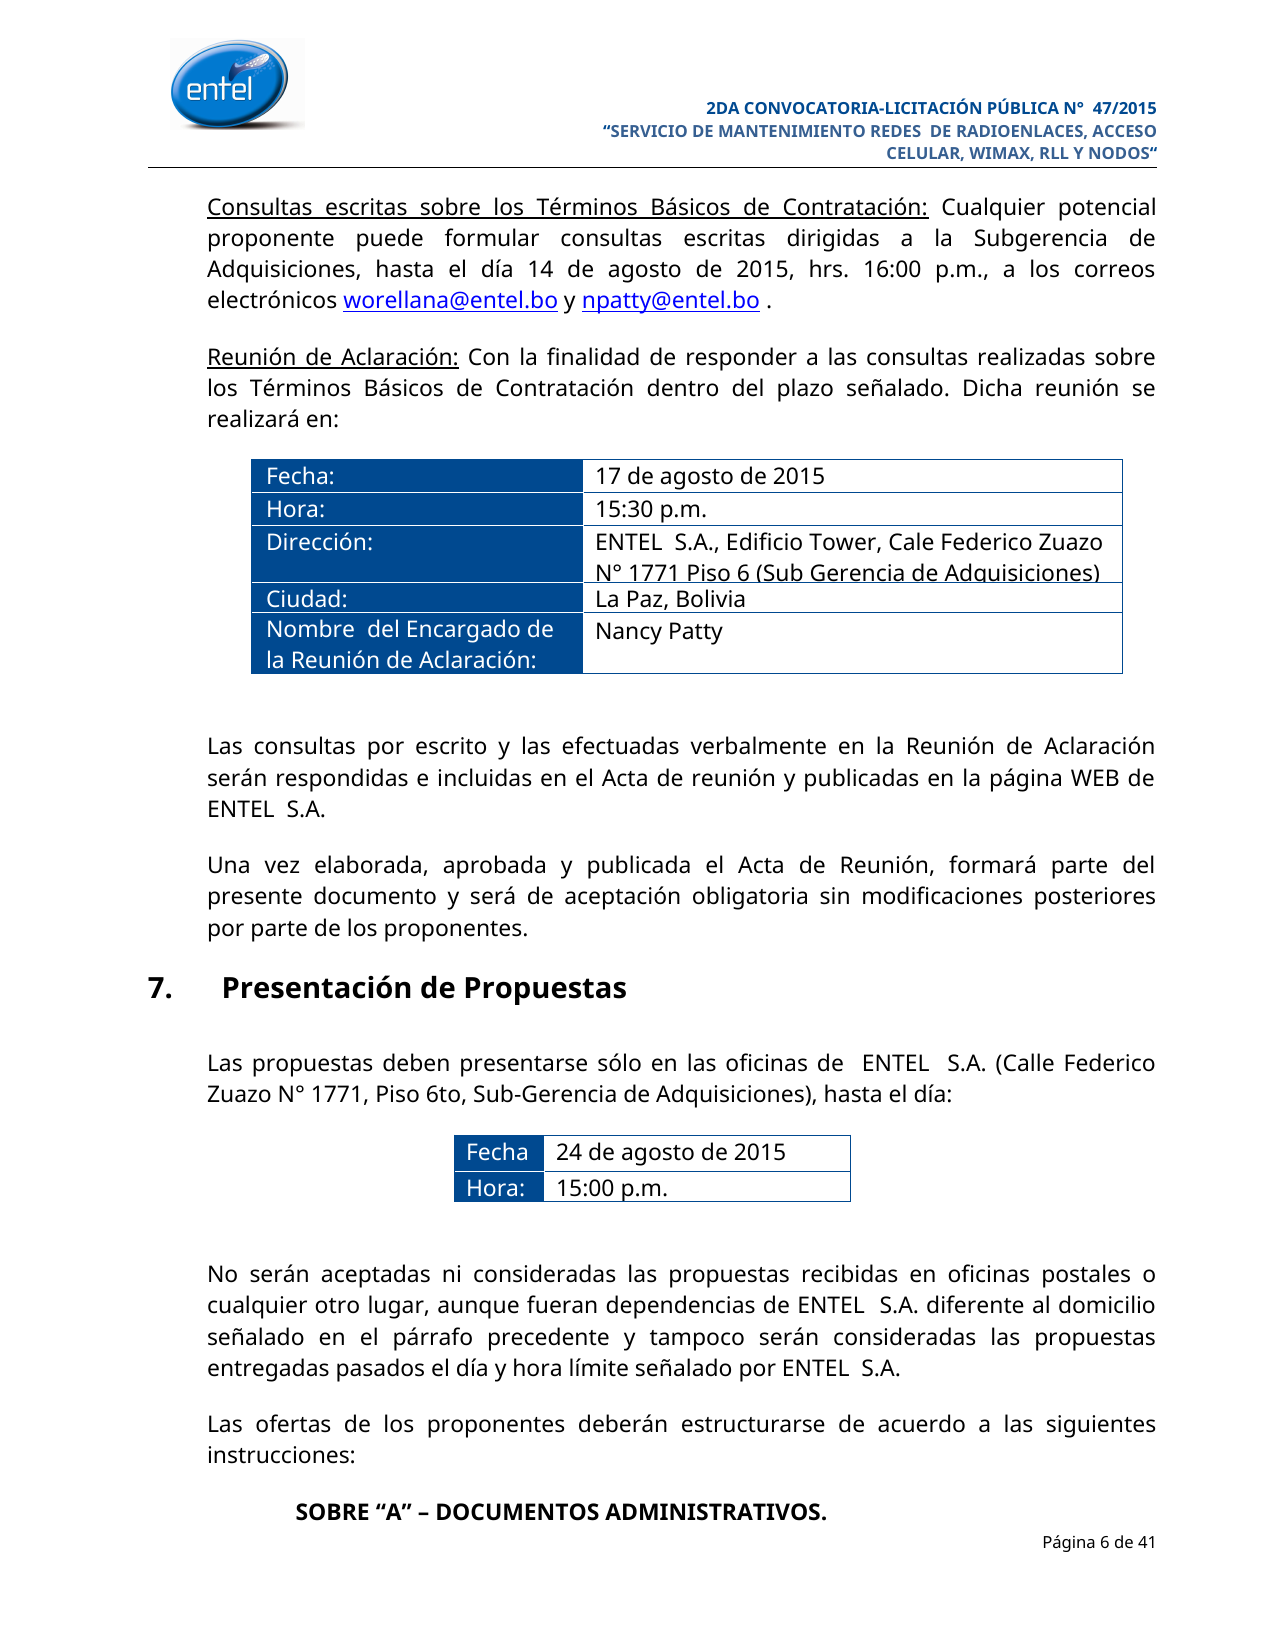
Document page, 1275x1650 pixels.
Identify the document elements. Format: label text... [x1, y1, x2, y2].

table_cell Hora: [252, 493, 583, 525]
table_cell Nancy Patty [584, 613, 1122, 673]
table_header Fecha: [252, 460, 583, 492]
list Las propuestas deben presentarse sólo en las oficinas de ENTEL S.A. (Calle Federico Zuazo N° 1771, Piso 6to, Sub-Gerencia de Adquisiciones), hasta el día: [207, 1047, 1157, 1109]
table_cell La Paz, Bolivia [584, 583, 1122, 612]
text Presentación de Propuestas [148, 968, 1157, 1007]
table_cell 15:30 p.m. [584, 493, 1122, 525]
text Una vez elaborada, aprobada y publicada el Acta de Reunión, formará parte del presente documento y será de aceptación obligatoria sin modificaciones posteriores por parte de los proponentes. [207, 849, 1157, 943]
list Reunión de Aclaración: Con la finalidad de responder a las consultas realizadas sobre los Términos Básicos de Contratación dentro del plazo señalado. Dicha reunión se realizará en: [207, 341, 1157, 434]
table_header Fecha: [455, 1136, 544, 1171]
table_cell 15:00 p.m. [545, 1172, 850, 1201]
table_cell Nombre del Encargado de la Reunión de Aclaración: [252, 613, 583, 673]
list Consultas escritas sobre los Términos Básicos de Contratación: Cualquier potencial proponente puede formular consultas escritas dirigidas a la Subgerencia de Adquisiciones, hasta el día 14 de agosto de 2015, hrs. 16:00 p.m., a los correos electrónicos worellana@entel.bo y npatty@entel.bo . [207, 191, 1157, 316]
table_cell Dirección: [252, 526, 583, 582]
table_header 17 de agosto de 2015 [584, 460, 1122, 492]
picture [170, 38, 305, 130]
list Las consultas por escrito y las efectuadas verbalmente en la Reunión de Aclaración serán respondidas e incluidas en el Acta de reunión y publicadas en la página WEB de ENTEL S.A. [207, 730, 1157, 824]
text SOBRE “A” – DOCUMENTOS ADMINISTRATIVOS. [222, 1496, 1157, 1527]
table_cell Ciudad: [252, 583, 583, 612]
table_header 24 de agosto de 2015 [545, 1136, 850, 1171]
table_cell ENTEL S.A., Edificio Tower, Cale Federico Zuazo N° 1771 Piso 6 (Sub Gerencia de Adquisiciones) [584, 526, 1122, 582]
text No serán aceptadas ni consideradas las propuestas recibidas en oficinas postales o cualquier otro lugar, aunque fueran dependencias de ENTEL S.A. diferente al domicilio señalado en el párrafo precedente y tampoco serán consideradas las propuestas entregadas pasados el día y hora límite señalado por ENTEL S.A. [207, 1258, 1157, 1383]
table_cell Hora: [455, 1172, 544, 1201]
text Las ofertas de los proponentes deberán estructurarse de acuerdo a las siguientes instrucciones: [207, 1408, 1157, 1471]
